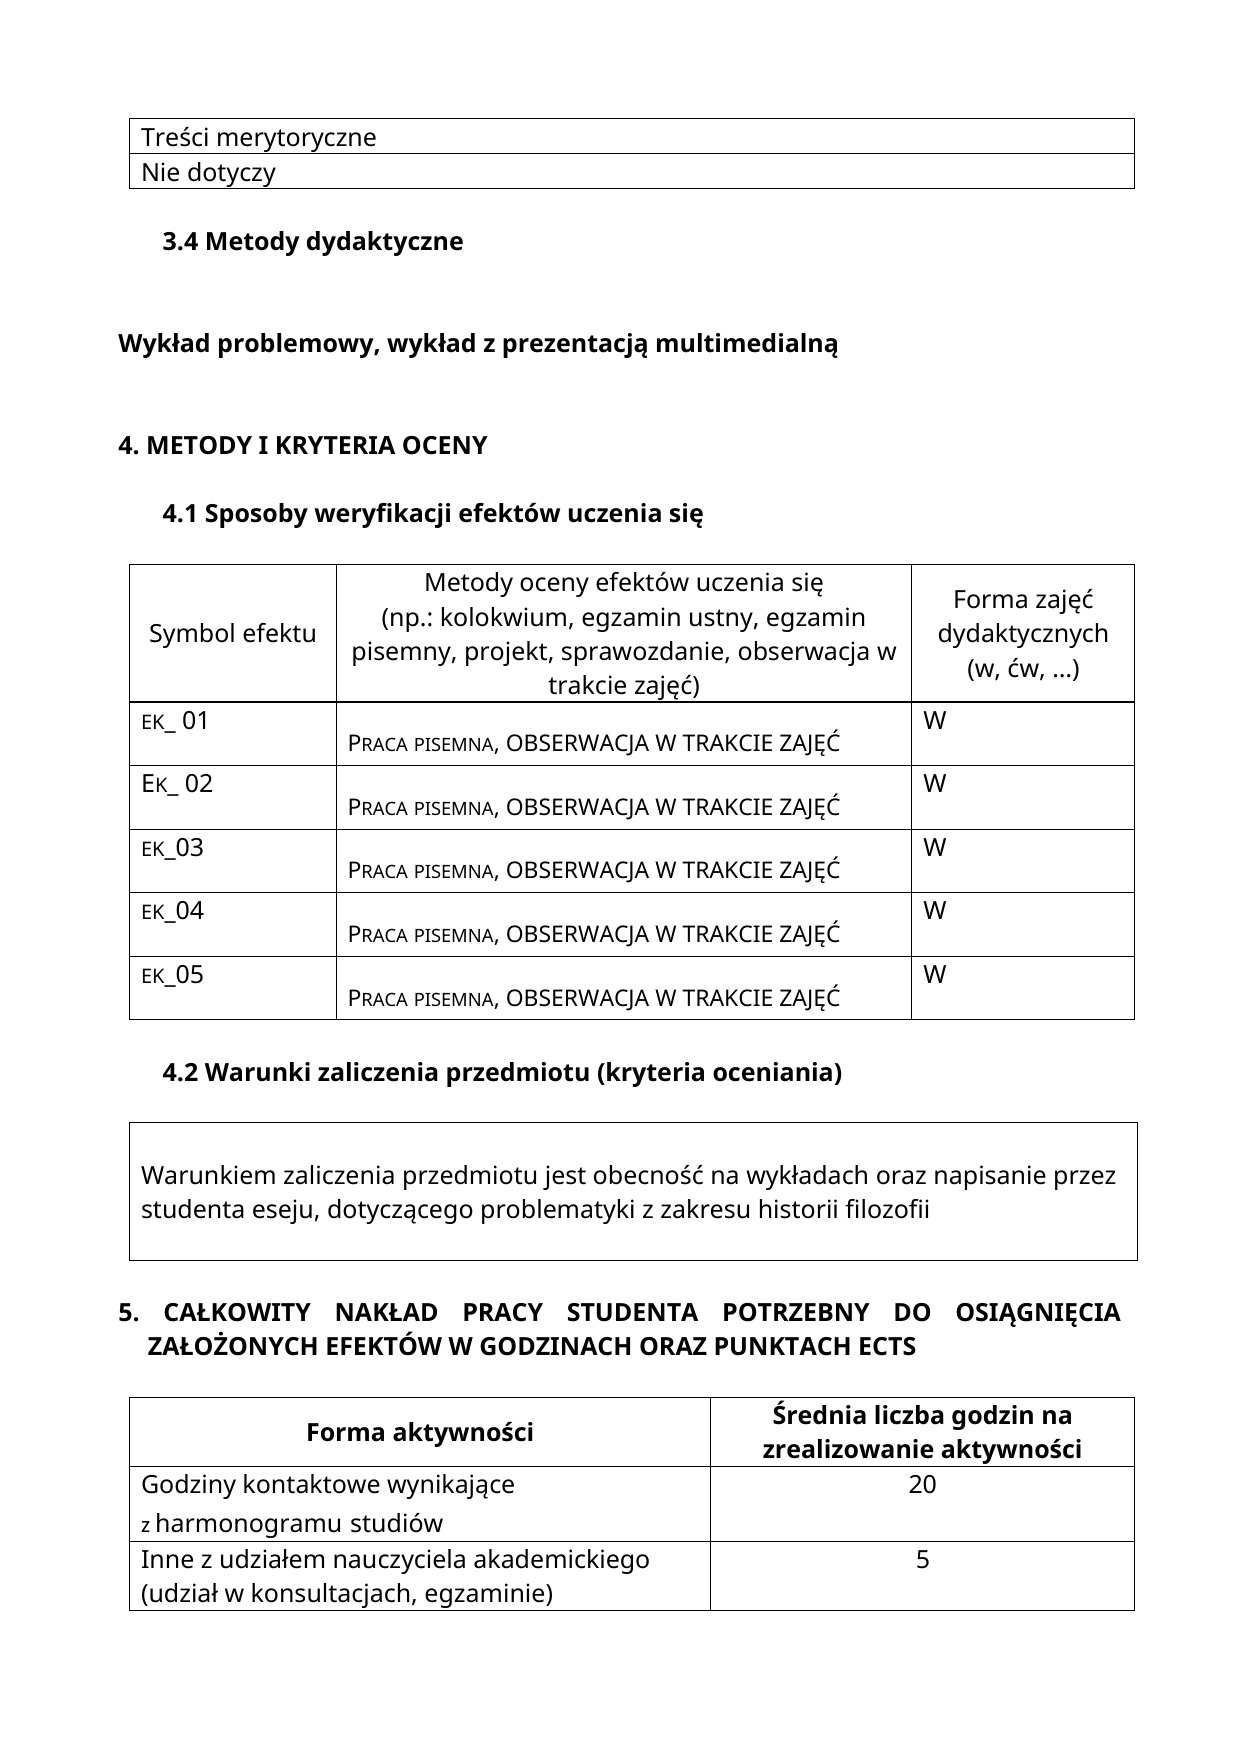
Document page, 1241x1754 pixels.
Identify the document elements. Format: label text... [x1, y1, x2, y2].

table_cell ek_ 01 [130, 703, 336, 765]
table_cell Inne z udziałem nauczyciela akademickiego (udział w konsultacjach, egzaminie) [130, 1542, 710, 1610]
table_header Metody oceny efektów uczenia się (np.: kolokwium, egzamin ustny, egzamin pisemny, projekt, sprawozdanie, obserwacja w trakcie zajęć) [337, 565, 911, 701]
text Wykład problemowy, wykład z prezentacją multimedialną [118, 326, 1122, 360]
table_cell Praca pisemna, OBSERWACJA W TRAKCIE ZAJĘĆ [337, 703, 911, 765]
table_header Forma zajęć dydaktycznych (w, ćw, …) [912, 565, 1134, 701]
table_cell W [912, 703, 1134, 765]
table_cell Ek_ 02 [130, 766, 336, 828]
table_cell W [912, 766, 1134, 828]
table_header Warunkiem zaliczenia przedmiotu jest obecność na wykładach oraz napisanie przez studenta eseju, dotyczącego problematyki z zakresu historii filozofii [130, 1123, 1137, 1259]
table_cell W [912, 830, 1134, 892]
table_cell W [912, 893, 1134, 956]
text 5. CAŁKOWITY NAKŁAD PRACY STUDENTA POTRZEBNY DO OSIĄGNIĘCIA ZAŁOŻONYCH EFEKTÓW W GODZINACH ORAZ PUNKTACH ECTS [118, 1295, 1122, 1363]
text 4.2 Warunki zaliczenia przedmiotu (kryteria oceniania) [162, 1054, 1122, 1088]
table_cell Praca pisemna, OBSERWACJA W TRAKCIE ZAJĘĆ [337, 830, 911, 892]
text 4.1 Sposoby weryfikacji efektów uczenia się [162, 496, 1122, 530]
table_cell Praca pisemna, OBSERWACJA W TRAKCIE ZAJĘĆ [337, 957, 911, 1019]
table_header Treści merytoryczne [130, 119, 1134, 153]
table_cell 20 [711, 1467, 1134, 1541]
table_cell Godziny kontaktowe wynikające z harmonogramu studiów [130, 1467, 710, 1541]
table_cell ek_04 [130, 893, 336, 956]
text 3.4 Metody dydaktyczne [162, 223, 1122, 257]
table_cell Nie dotyczy [130, 154, 1134, 188]
table_header Forma aktywności [130, 1398, 710, 1466]
table_cell W [912, 957, 1134, 1019]
table_cell Praca pisemna, OBSERWACJA W TRAKCIE ZAJĘĆ [337, 766, 911, 828]
table_cell Praca pisemna, OBSERWACJA W TRAKCIE ZAJĘĆ [337, 893, 911, 956]
table_header Średnia liczba godzin na zrealizowanie aktywności [711, 1398, 1134, 1466]
table_cell ek_03 [130, 830, 336, 892]
table_header Symbol efektu [130, 565, 336, 701]
text 4. METODY I KRYTERIA OCENY [118, 428, 1122, 462]
table_cell 5 [711, 1542, 1134, 1610]
table_cell ek_05 [130, 957, 336, 1019]
